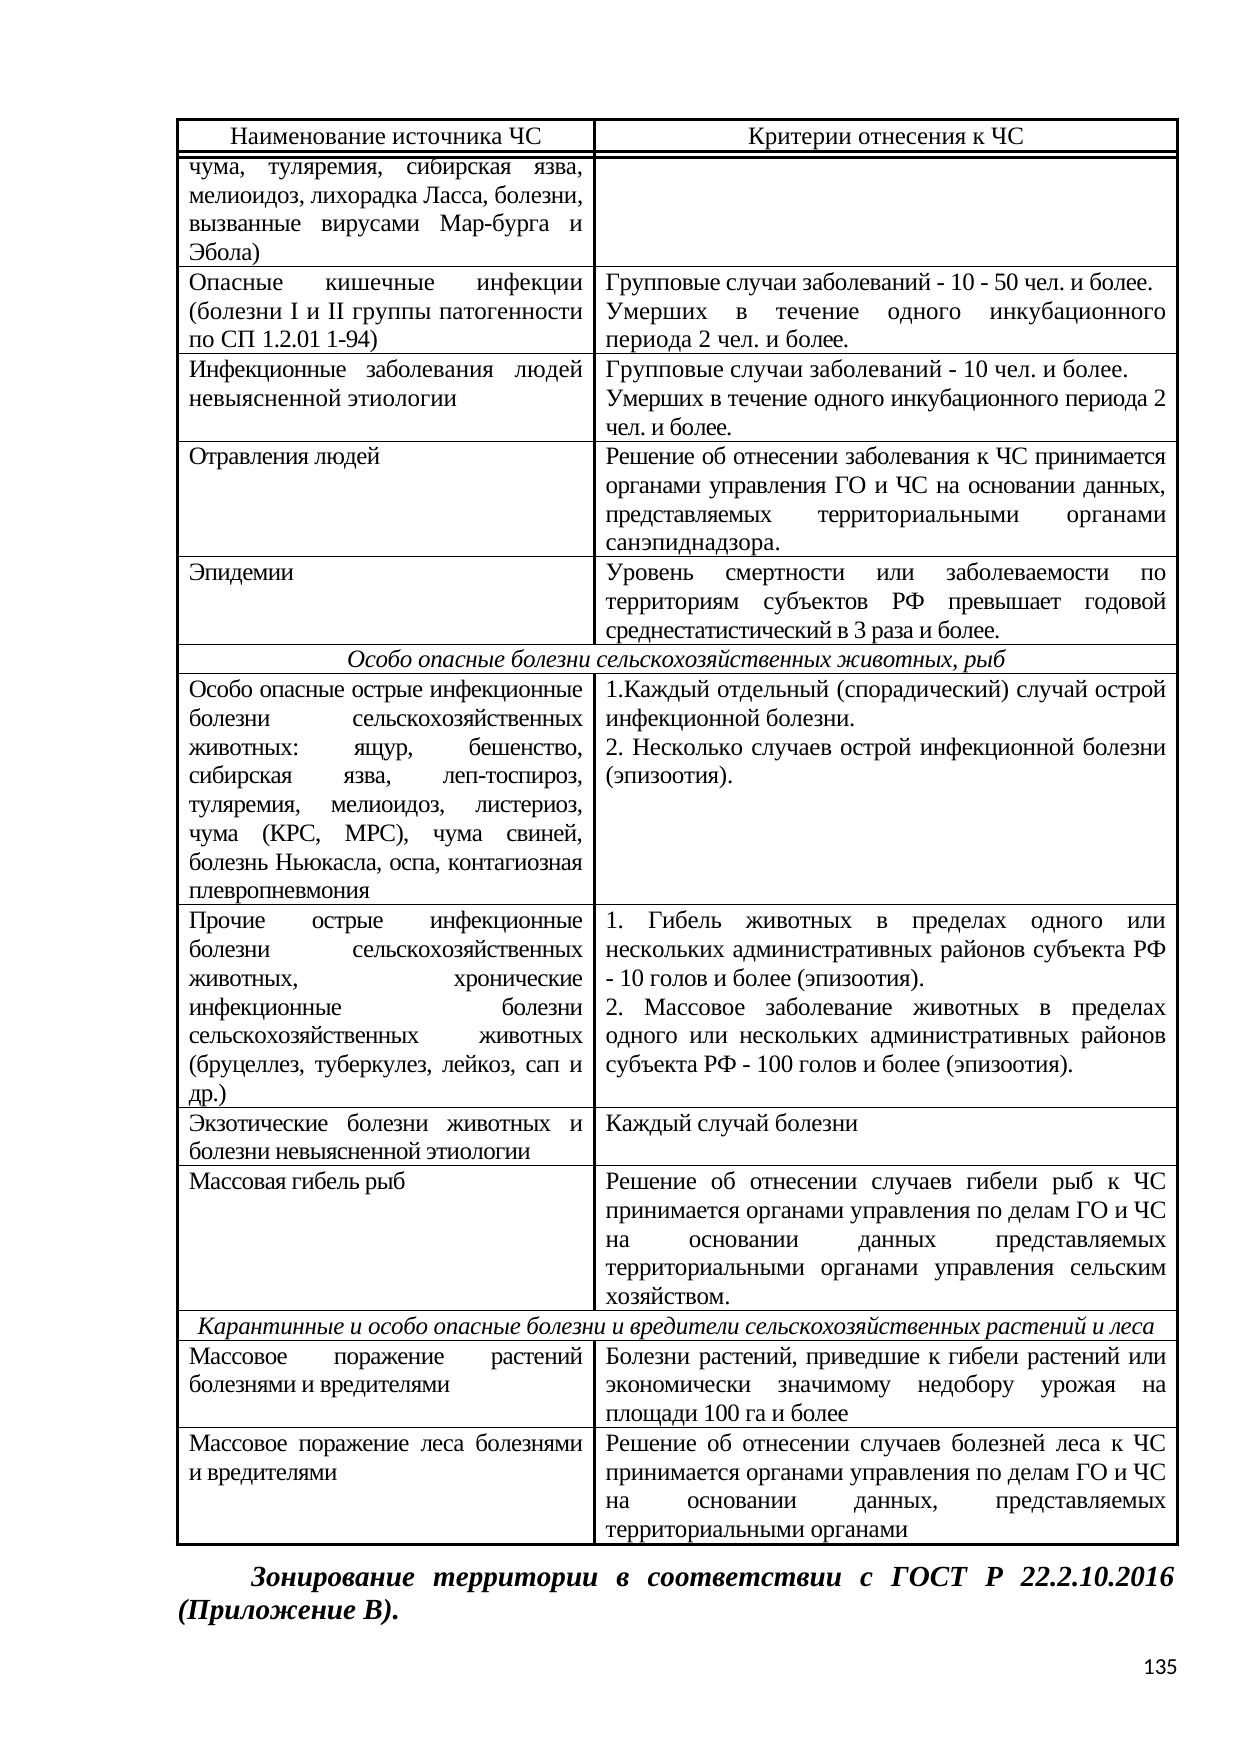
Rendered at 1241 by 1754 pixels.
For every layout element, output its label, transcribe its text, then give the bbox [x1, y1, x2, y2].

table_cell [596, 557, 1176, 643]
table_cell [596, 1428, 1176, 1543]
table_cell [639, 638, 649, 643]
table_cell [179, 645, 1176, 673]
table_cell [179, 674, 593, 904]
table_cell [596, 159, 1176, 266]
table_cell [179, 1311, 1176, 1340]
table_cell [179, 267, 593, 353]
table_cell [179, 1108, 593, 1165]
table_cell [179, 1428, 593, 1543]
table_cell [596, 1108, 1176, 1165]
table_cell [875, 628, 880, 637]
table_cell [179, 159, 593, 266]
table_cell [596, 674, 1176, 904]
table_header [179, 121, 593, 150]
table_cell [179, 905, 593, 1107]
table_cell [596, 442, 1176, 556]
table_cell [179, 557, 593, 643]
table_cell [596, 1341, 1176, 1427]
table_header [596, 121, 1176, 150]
text Зонирование территории в соответствии с ГОСТ Р 22.2.10.2016 (Приложение В). [177, 1559, 1178, 1626]
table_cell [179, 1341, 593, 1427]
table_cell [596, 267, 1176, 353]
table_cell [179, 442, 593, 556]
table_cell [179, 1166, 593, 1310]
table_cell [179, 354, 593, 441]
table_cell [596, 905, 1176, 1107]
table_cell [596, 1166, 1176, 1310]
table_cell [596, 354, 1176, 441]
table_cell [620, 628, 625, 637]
